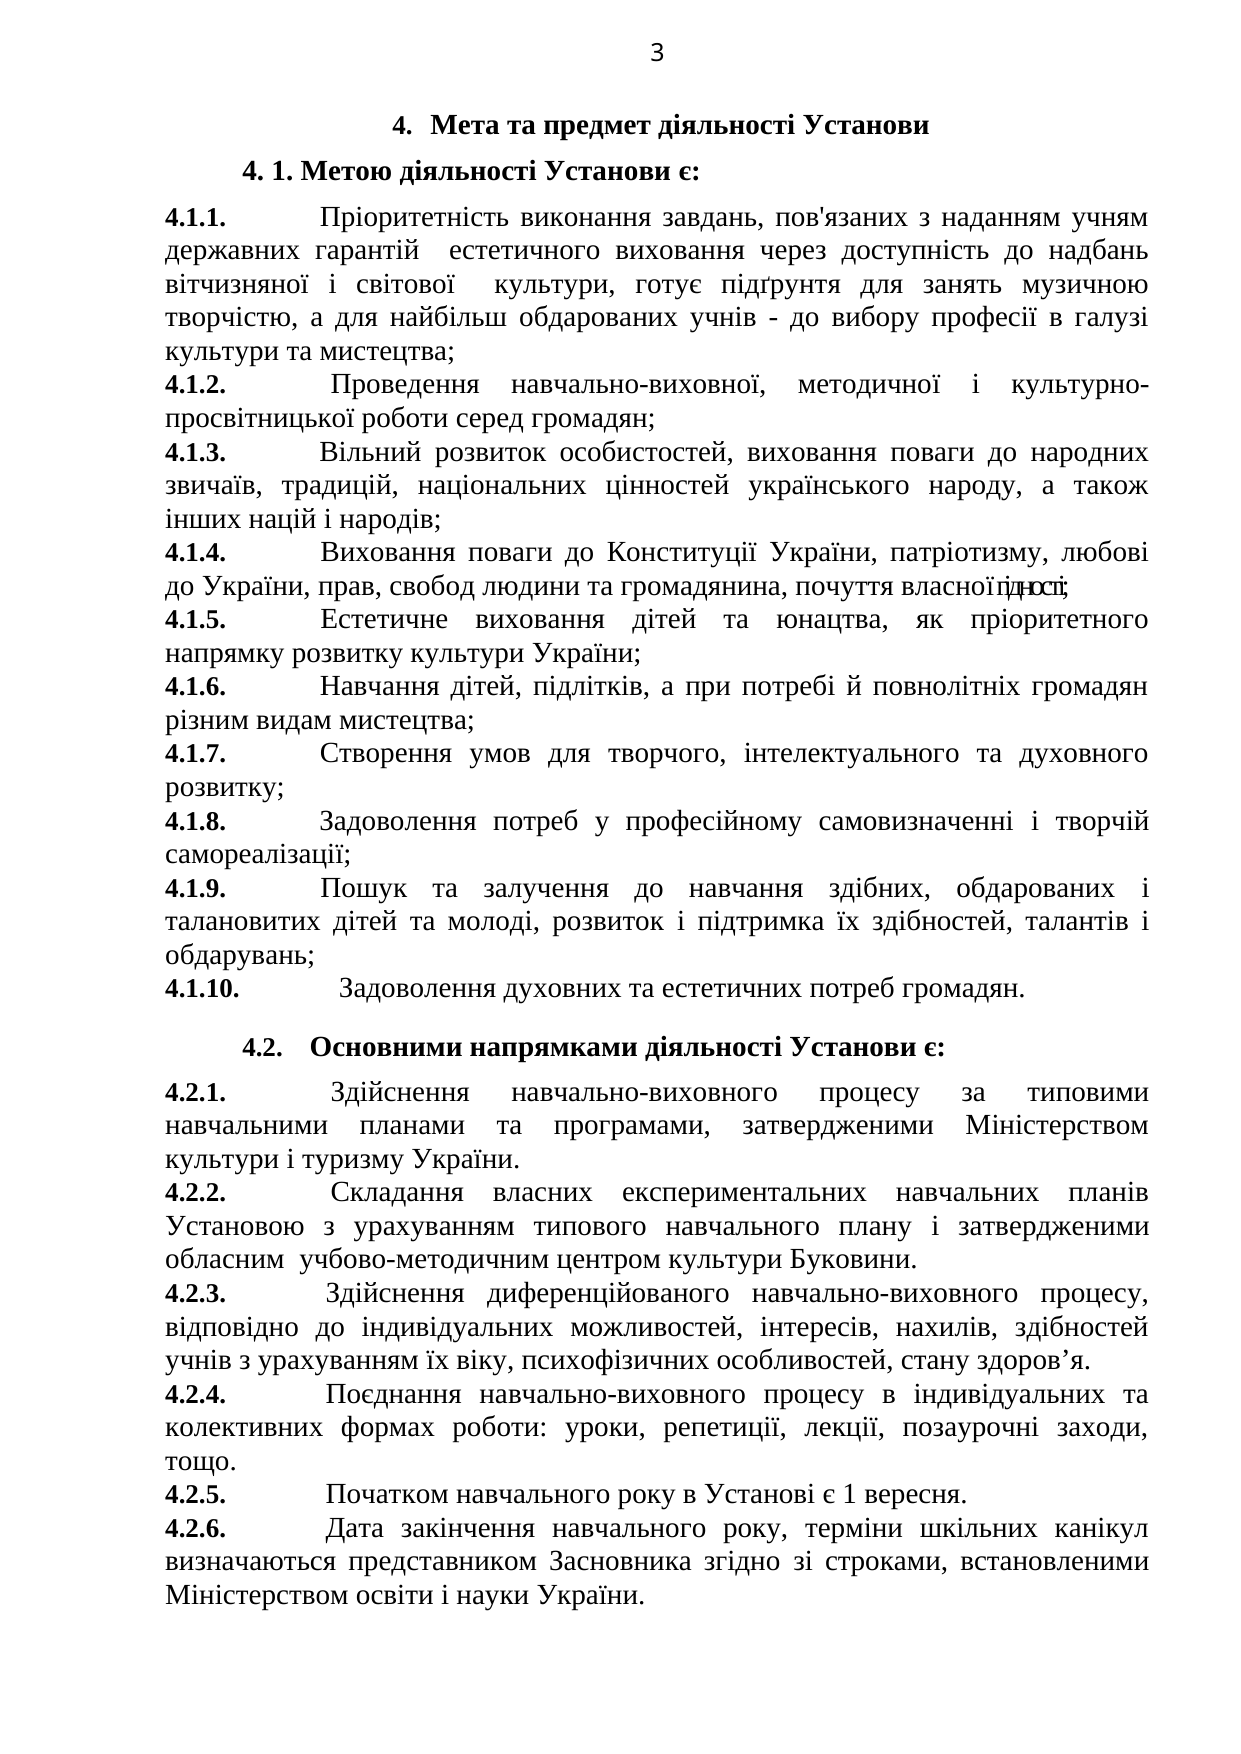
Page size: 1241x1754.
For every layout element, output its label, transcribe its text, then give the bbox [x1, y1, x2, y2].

list Пошук та залучення до навчання здібних, обдарованих i талановитих дітей та молоді, розвиток i підтримка їx здібностей, талантів i обдарувань; [165, 870, 1149, 971]
text 4. 1. Метою діяльності Установи є: [165, 158, 1149, 186]
list Здійснення диференційованого навчально-виховного процесу, відповідно до індивідуальних можливостей, інтересів, нахилів, здібностей учнів з урахуванням їx віку, психофізичних особливостей, стану здоров’я. [165, 1276, 1149, 1376]
list Дата закінчення навчального року, терміни шкільних канікул визначаються представником Засновника згідно зi строками, встановленими Міністерством освіти i науки України. [165, 1511, 1149, 1611]
list Поєднання навчально-виховного процесу в індивідуальних та колективних формах роботи: уроки, репетиції, лекції, позаурочні заходи, тощо. [165, 1376, 1149, 1477]
list Основними напрямками діяльності Установи є: [165, 1034, 1149, 1062]
list Складання власних експериментальних навчальних планів Установою з урахуванням типового навчального плану i затвердженими обласним учбово-методичним центром культури Буковини. [165, 1175, 1149, 1276]
list Проведення навчально-виховної, методичної i культурно- просвітницької роботи серед громадян; [165, 367, 1149, 434]
list Створення умов для творчого, інтелектуального та духовного розвитку; [165, 736, 1149, 803]
list Початком навчального року в Установі є 1 вересня. [165, 1477, 1149, 1511]
list Задоволення потреб у професійному самовизначенні i творчій самореалізації; [165, 803, 1149, 870]
list Виховання поваги до Конституції України, патріотизму, любові до України, прав, свобод людини та громадянина, почуття власної гідності; [165, 535, 1149, 602]
list Навчання дітей, підлітків, а при потребі й повнолітніх громадян різним видам мистецтва; [165, 669, 1149, 736]
list Мета та предмет діяльності Установи [392, 113, 1149, 140]
list Вільний розвиток особистостей, виховання поваги до народних звичаїв, традицій, національних цінностей українського народу, а також інших націй i народів; [165, 434, 1149, 535]
list Здійснення навчально-виховного процесу за типовими навчальними планами та програмами, затвердженими Міністерством культури i туризму України. [165, 1074, 1149, 1175]
list Естетичне виховання дітей та юнацтва, як пріоритетного напрямку розвитку культури України; [165, 602, 1149, 669]
list Пріоритетність виконання завдань, пов'язаних з наданням учням державних гарантій естетичного виховання через доступність до надбань вітчизняної i світової культури, готує підґрунтя для занять музичною творчістю, а для найбільш обдарованих учнів - до вибору професії в галузі культури та мистецтва; [165, 199, 1149, 367]
list Задоволення духовних та естетичних потреб громадян. [165, 971, 1149, 1004]
